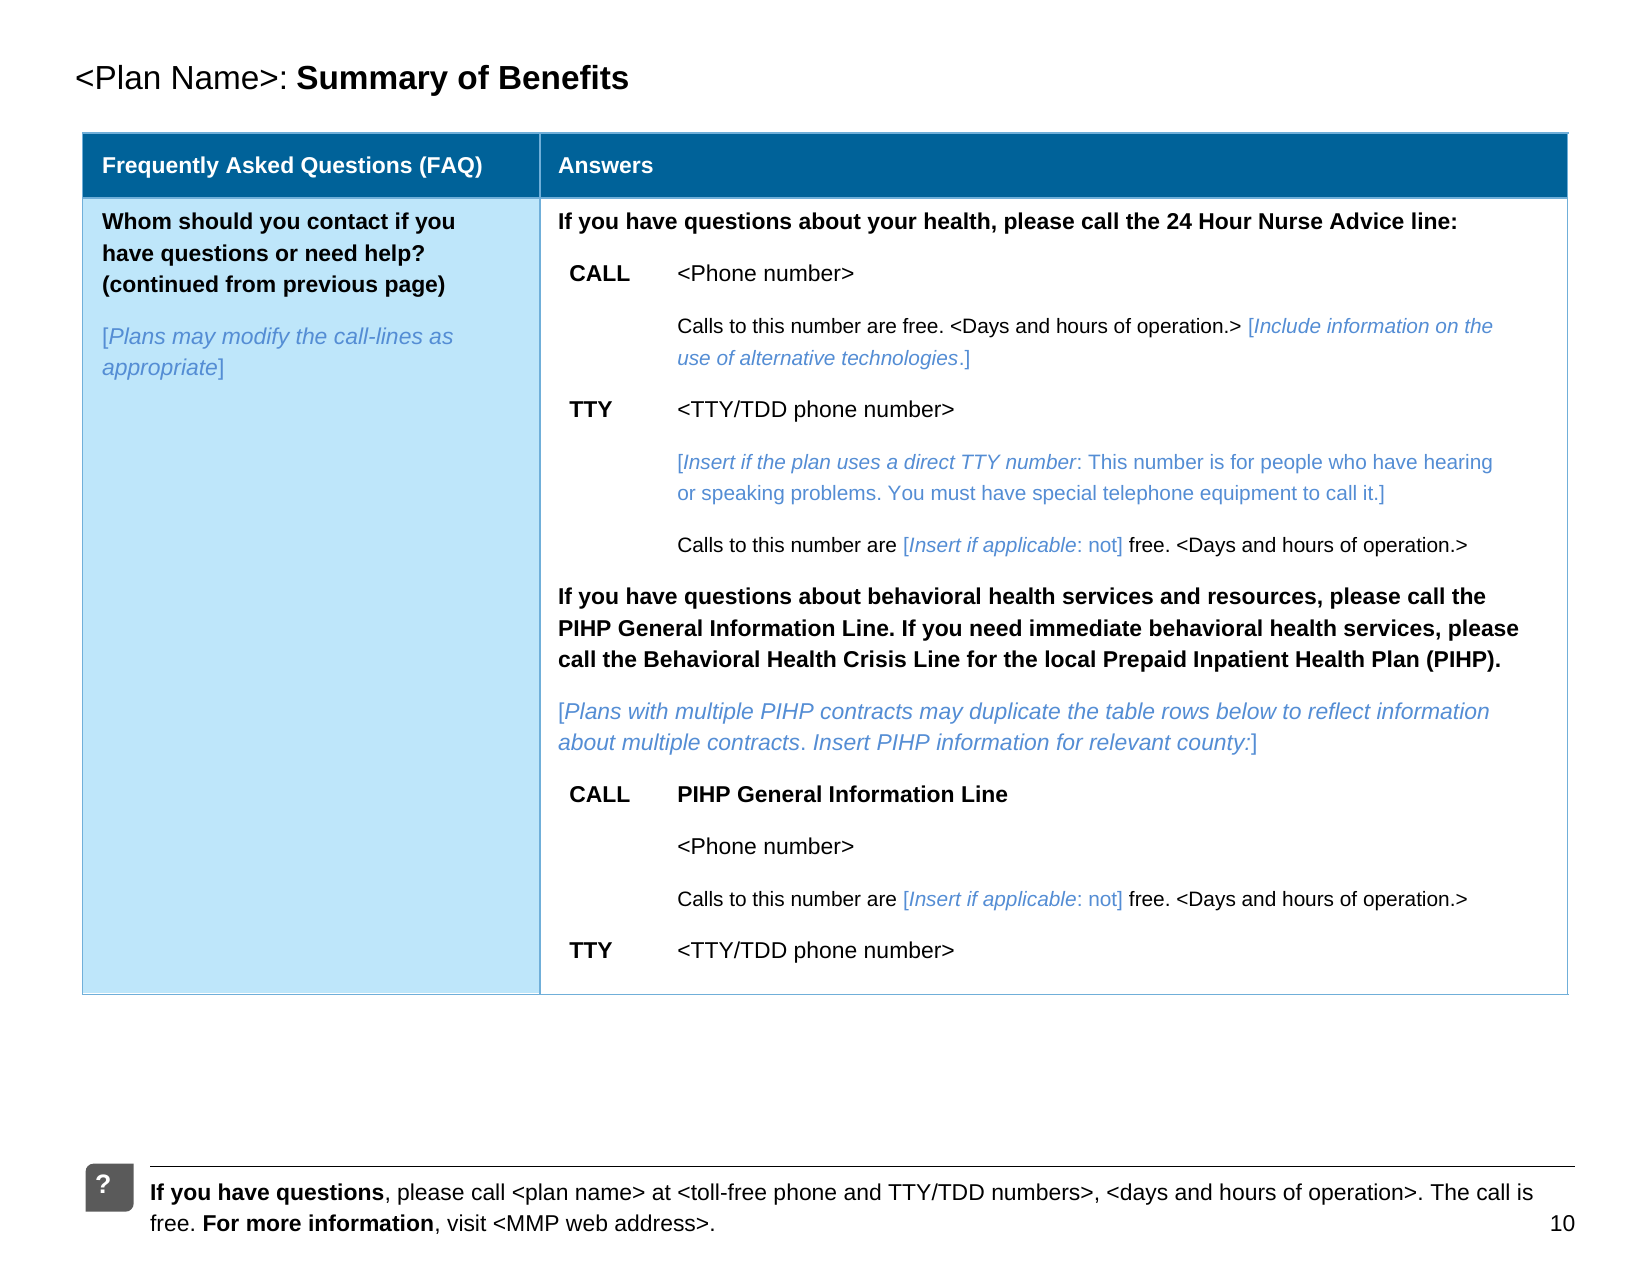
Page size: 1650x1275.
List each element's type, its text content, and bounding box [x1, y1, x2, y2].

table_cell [83, 199, 539, 993]
table_header Answers [541, 134, 1567, 197]
table_cell If you have questions about your health, please call the 24 Hour Nurse Advice line: If you have questions about behavioral health services and resources, please call the PIHP General Information Line. If you need immediate behavioral health services, please call the Behavioral Health Crisis Line for the local Prepaid Inpatient Health Plan (PIHP). [Plans with multiple PIHP contracts may duplicate the table rows below to reflect information about multiple contracts. Insert PIHP information for relevant county:] [541, 199, 1567, 993]
table_header Frequently Asked Questions (FAQ) [83, 134, 539, 197]
